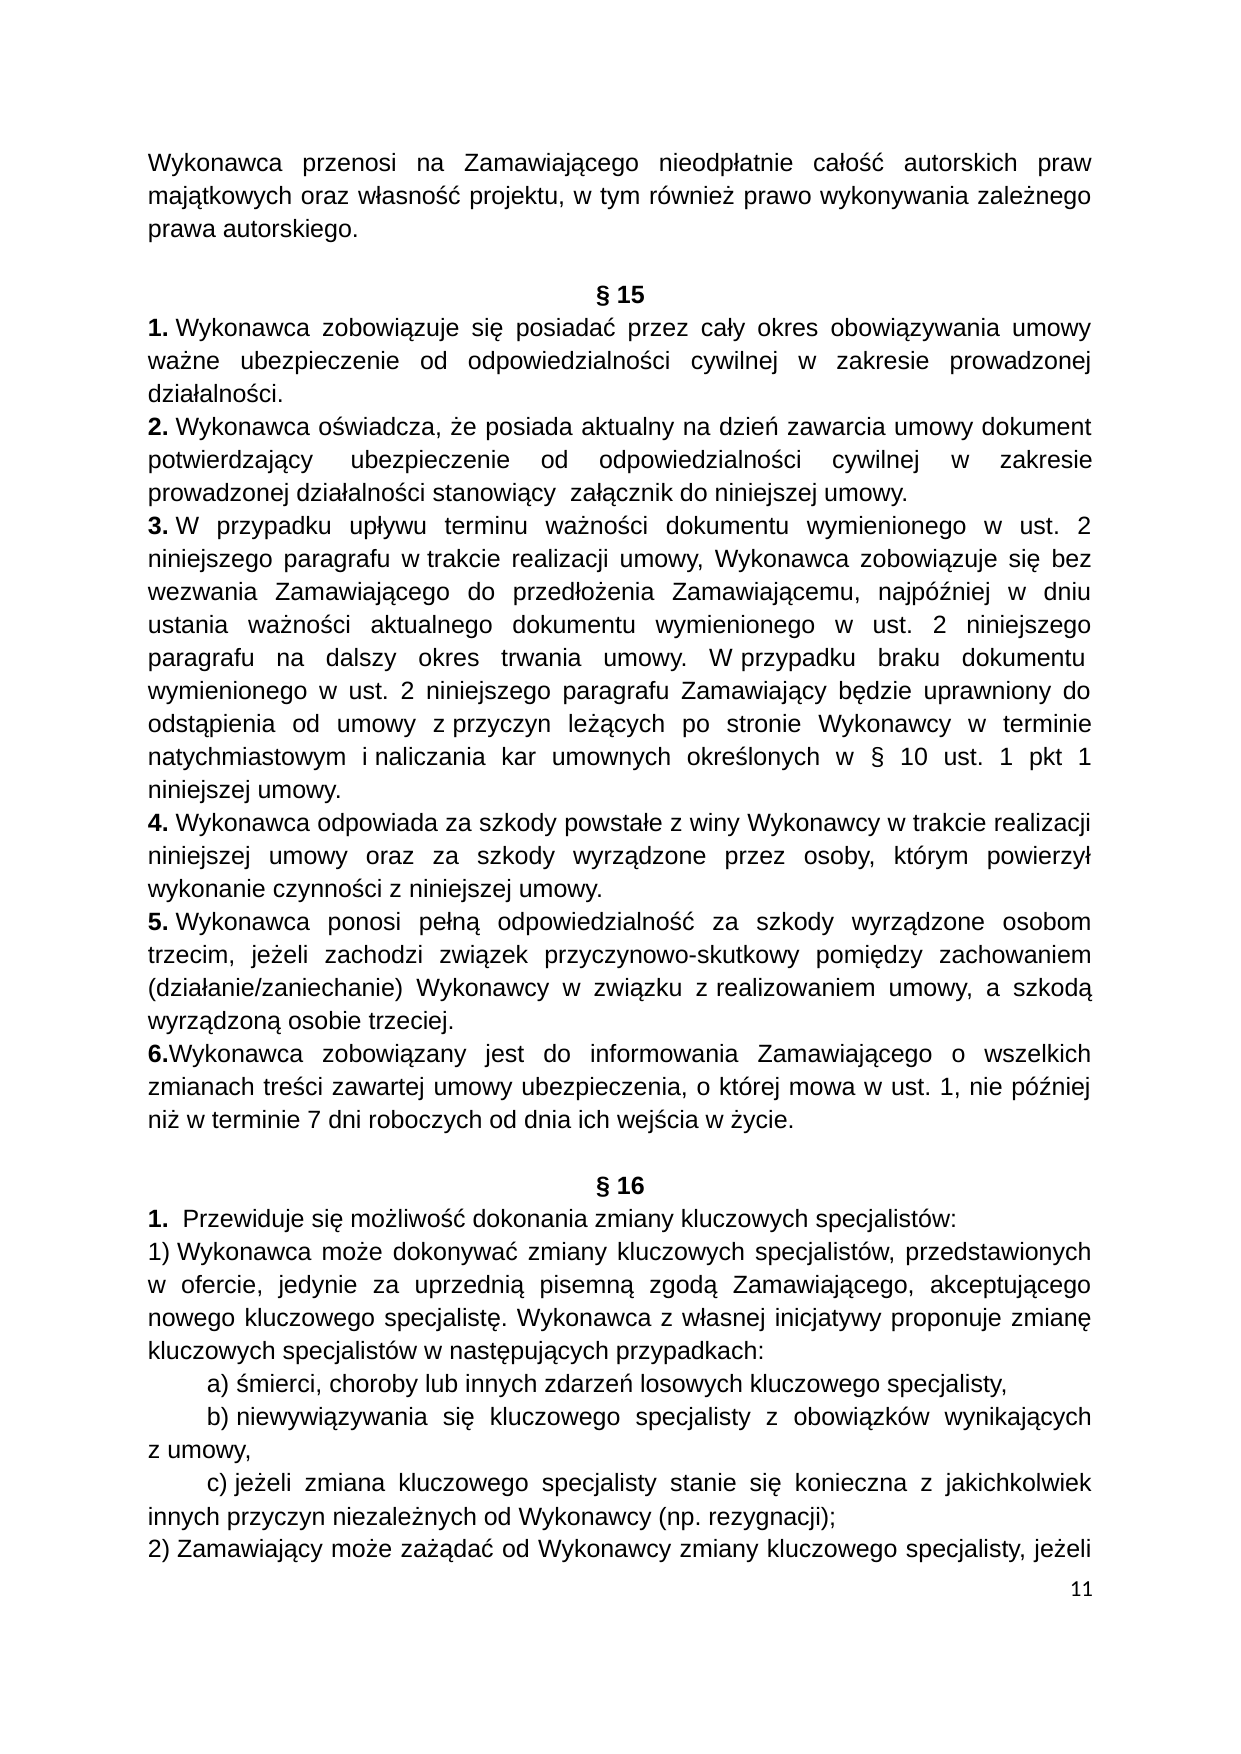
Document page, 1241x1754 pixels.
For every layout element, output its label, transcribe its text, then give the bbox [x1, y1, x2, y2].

text 1) Wykonawca może dokonywać zmiany kluczowych specjalistów, przedstawionych w ofercie, jedynie za uprzednią pisemną zgodą Zamawiającego, akceptującego nowego kluczowego specjalistę. Wykonawca z własnej inicjatywy proponuje zmianę kluczowych specjalistów w następujących przypadkach: [148, 1237, 1093, 1365]
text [148, 1534, 1093, 1563]
text c) jeżeli zmiana kluczowego specjalisty stanie się konieczna z jakichkolwiek innych przyczyn niezależnych od Wykonawcy (np. rezygnacji); [148, 1468, 1093, 1530]
text 1. Wykonawca zobowiązuje się posiadać przez cały okres obowiązywania umowy ważne ubezpieczenie od odpowiedzialności cywilnej w zakresie prowadzonej działalności. [148, 313, 1093, 407]
text § 16 [148, 1171, 1093, 1200]
text § 15 [148, 280, 1093, 308]
text a) śmierci, choroby lub innych zdarzeń losowych kluczowego specjalisty, [148, 1369, 1093, 1398]
text 3. W przypadku upływu terminu ważności dokumentu wymienionego w ust. 2 niniejszego paragrafu w trakcie realizacji umowy, Wykonawca zobowiązuje się bez wezwania Zamawiającego do przedłożenia Zamawiającemu, najpóźniej w dniu ustania ważności aktualnego dokumentu wymienionego w ust. 2 niniejszego paragrafu na dalszy okres trwania umowy. W przypadku braku dokumentu wymienionego w ust. 2 niniejszego paragrafu Zamawiający będzie uprawniony do odstąpienia od umowy z przyczyn leżących po stronie Wykonawcy w terminie natychmiastowym i naliczania kar umownych określonych w § 10 ust. 1 pkt 1 niniejszej umowy. [148, 511, 1093, 804]
text 1. Przewiduje się możliwość dokonania zmiany kluczowych specjalistów: [148, 1204, 1093, 1233]
text 4. Wykonawca odpowiada za szkody powstałe z winy Wykonawcy w trakcie realizacji niniejszej umowy oraz za szkody wyrządzone przez osoby, którym powierzył wykonanie czynności z niniejszej umowy. [148, 808, 1093, 903]
text Wykonawca przenosi na Zamawiającego nieodpłatnie całość autorskich praw majątkowych oraz własność projektu, w tym również prawo wykonywania zależnego prawa autorskiego. [148, 148, 1093, 242]
text 5. Wykonawca ponosi pełną odpowiedzialność za szkody wyrządzone osobom trzecim, jeżeli zachodzi związek przyczynowo-skutkowy pomiędzy zachowaniem (działanie/zaniechanie) Wykonawcy w związku z realizowaniem umowy, a szkodą wyrządzoną osobie trzeciej. [148, 907, 1093, 1035]
text 6.Wykonawca zobowiązany jest do informowania Zamawiającego o wszelkich zmianach treści zawartej umowy ubezpieczenia, o której mowa w ust. 1, nie później niż w terminie 7 dni roboczych od dnia ich wejścia w życie. [148, 1039, 1093, 1134]
text 2. Wykonawca oświadcza, że posiada aktualny na dzień zawarcia umowy dokument potwierdzający ubezpieczenie od odpowiedzialności cywilnej w zakresie prowadzonej działalności stanowiący załącznik do niniejszej umowy. [148, 412, 1093, 507]
text b) niewywiązywania się kluczowego specjalisty z obowiązków wynikających z umowy, [148, 1402, 1093, 1464]
